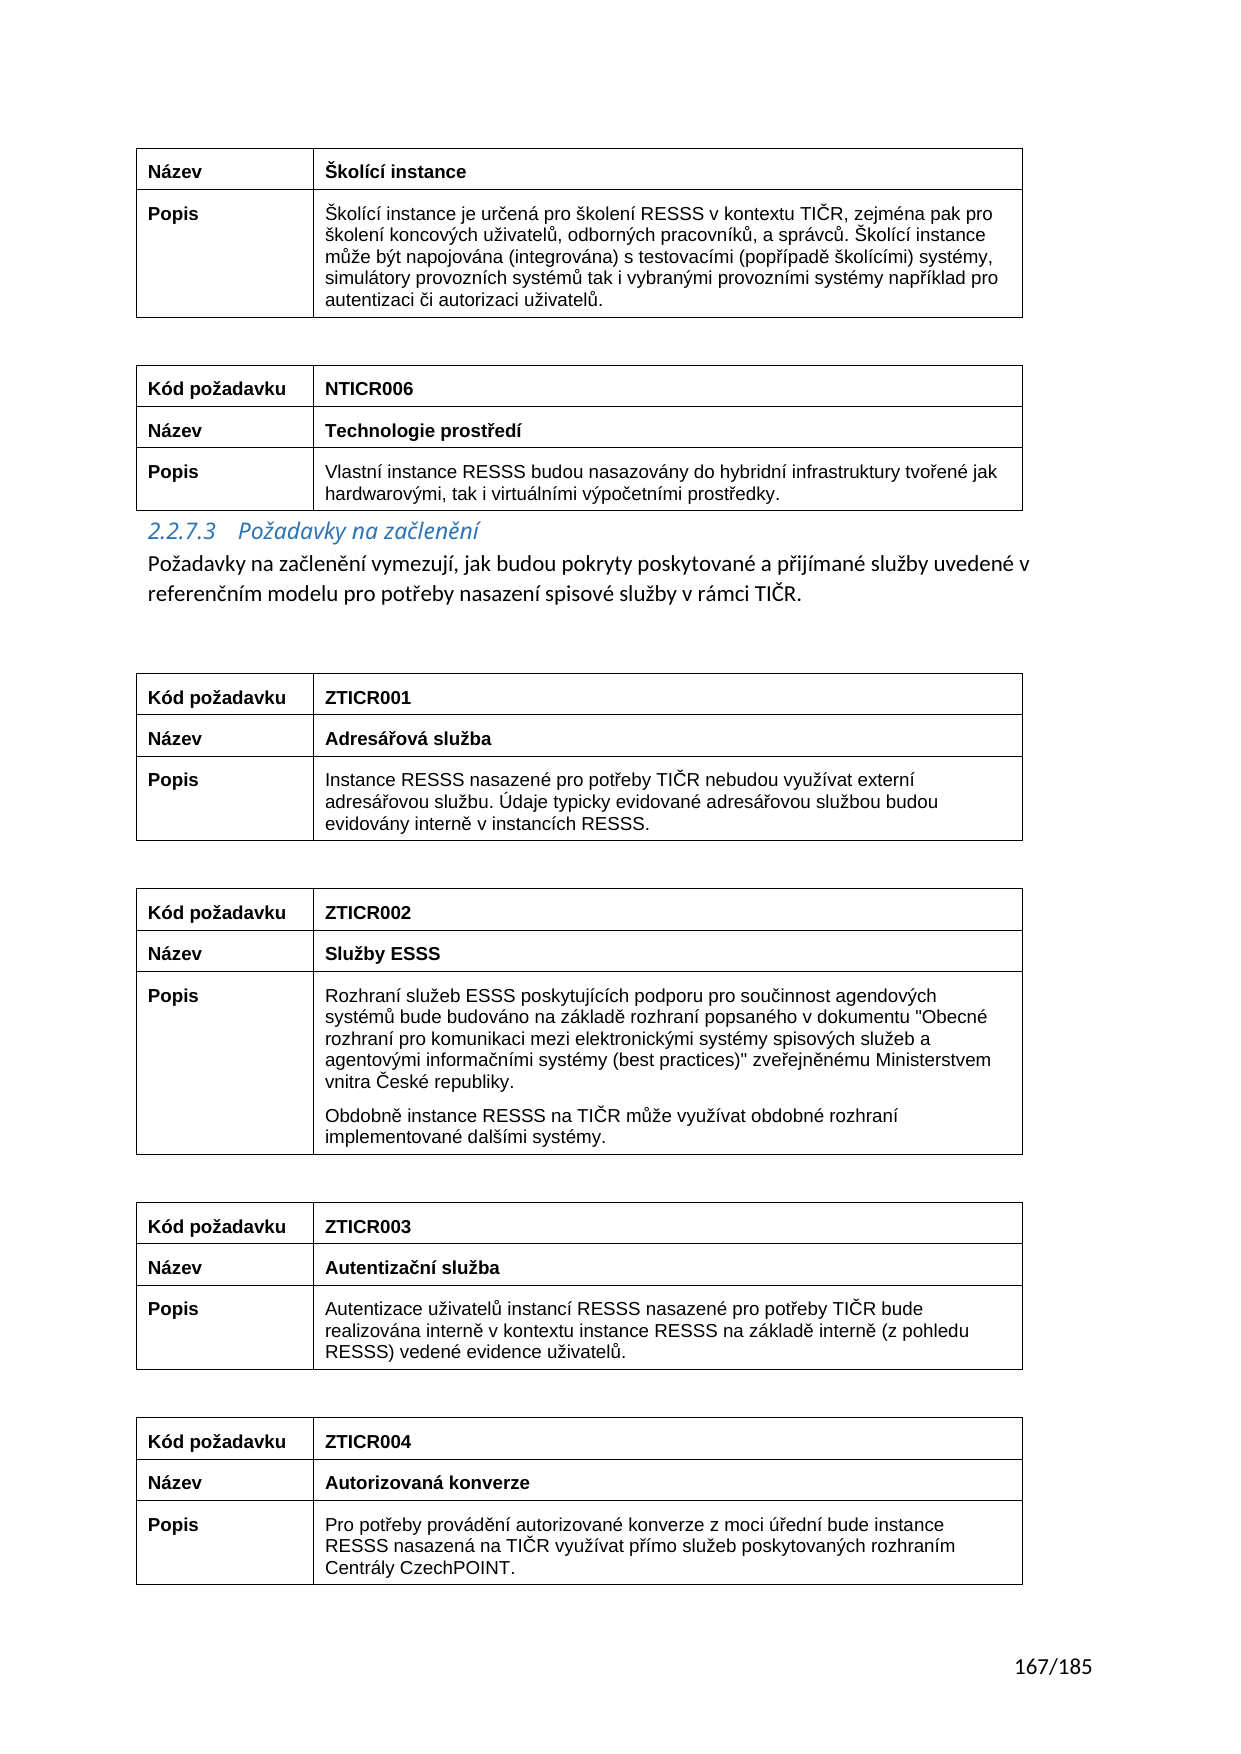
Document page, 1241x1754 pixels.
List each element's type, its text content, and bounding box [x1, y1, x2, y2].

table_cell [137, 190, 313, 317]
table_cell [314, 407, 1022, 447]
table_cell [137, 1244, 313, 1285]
text Požadavky na začlenění vymezují, jak budou pokryty poskytované a přijímané služby uvedené v referenčním modelu pro potřeby nasazení spisové služby v rámci TIČR. [148, 549, 1093, 607]
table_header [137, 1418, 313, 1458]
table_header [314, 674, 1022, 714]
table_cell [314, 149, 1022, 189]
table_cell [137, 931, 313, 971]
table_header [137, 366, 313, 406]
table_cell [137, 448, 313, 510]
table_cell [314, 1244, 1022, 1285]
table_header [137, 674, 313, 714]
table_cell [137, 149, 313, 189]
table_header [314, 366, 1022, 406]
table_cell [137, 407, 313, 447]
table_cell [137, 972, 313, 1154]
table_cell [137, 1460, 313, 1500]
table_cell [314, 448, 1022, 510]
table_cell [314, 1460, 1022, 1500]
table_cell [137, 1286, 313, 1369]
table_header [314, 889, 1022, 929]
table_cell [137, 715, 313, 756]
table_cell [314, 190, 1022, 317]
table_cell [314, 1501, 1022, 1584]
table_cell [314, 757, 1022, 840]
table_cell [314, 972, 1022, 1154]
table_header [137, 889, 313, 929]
subtitle Požadavky na začlenění [148, 515, 1093, 547]
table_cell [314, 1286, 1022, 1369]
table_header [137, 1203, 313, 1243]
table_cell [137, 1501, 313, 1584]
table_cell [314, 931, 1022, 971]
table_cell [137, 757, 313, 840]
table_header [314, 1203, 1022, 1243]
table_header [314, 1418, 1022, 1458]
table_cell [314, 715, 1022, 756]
